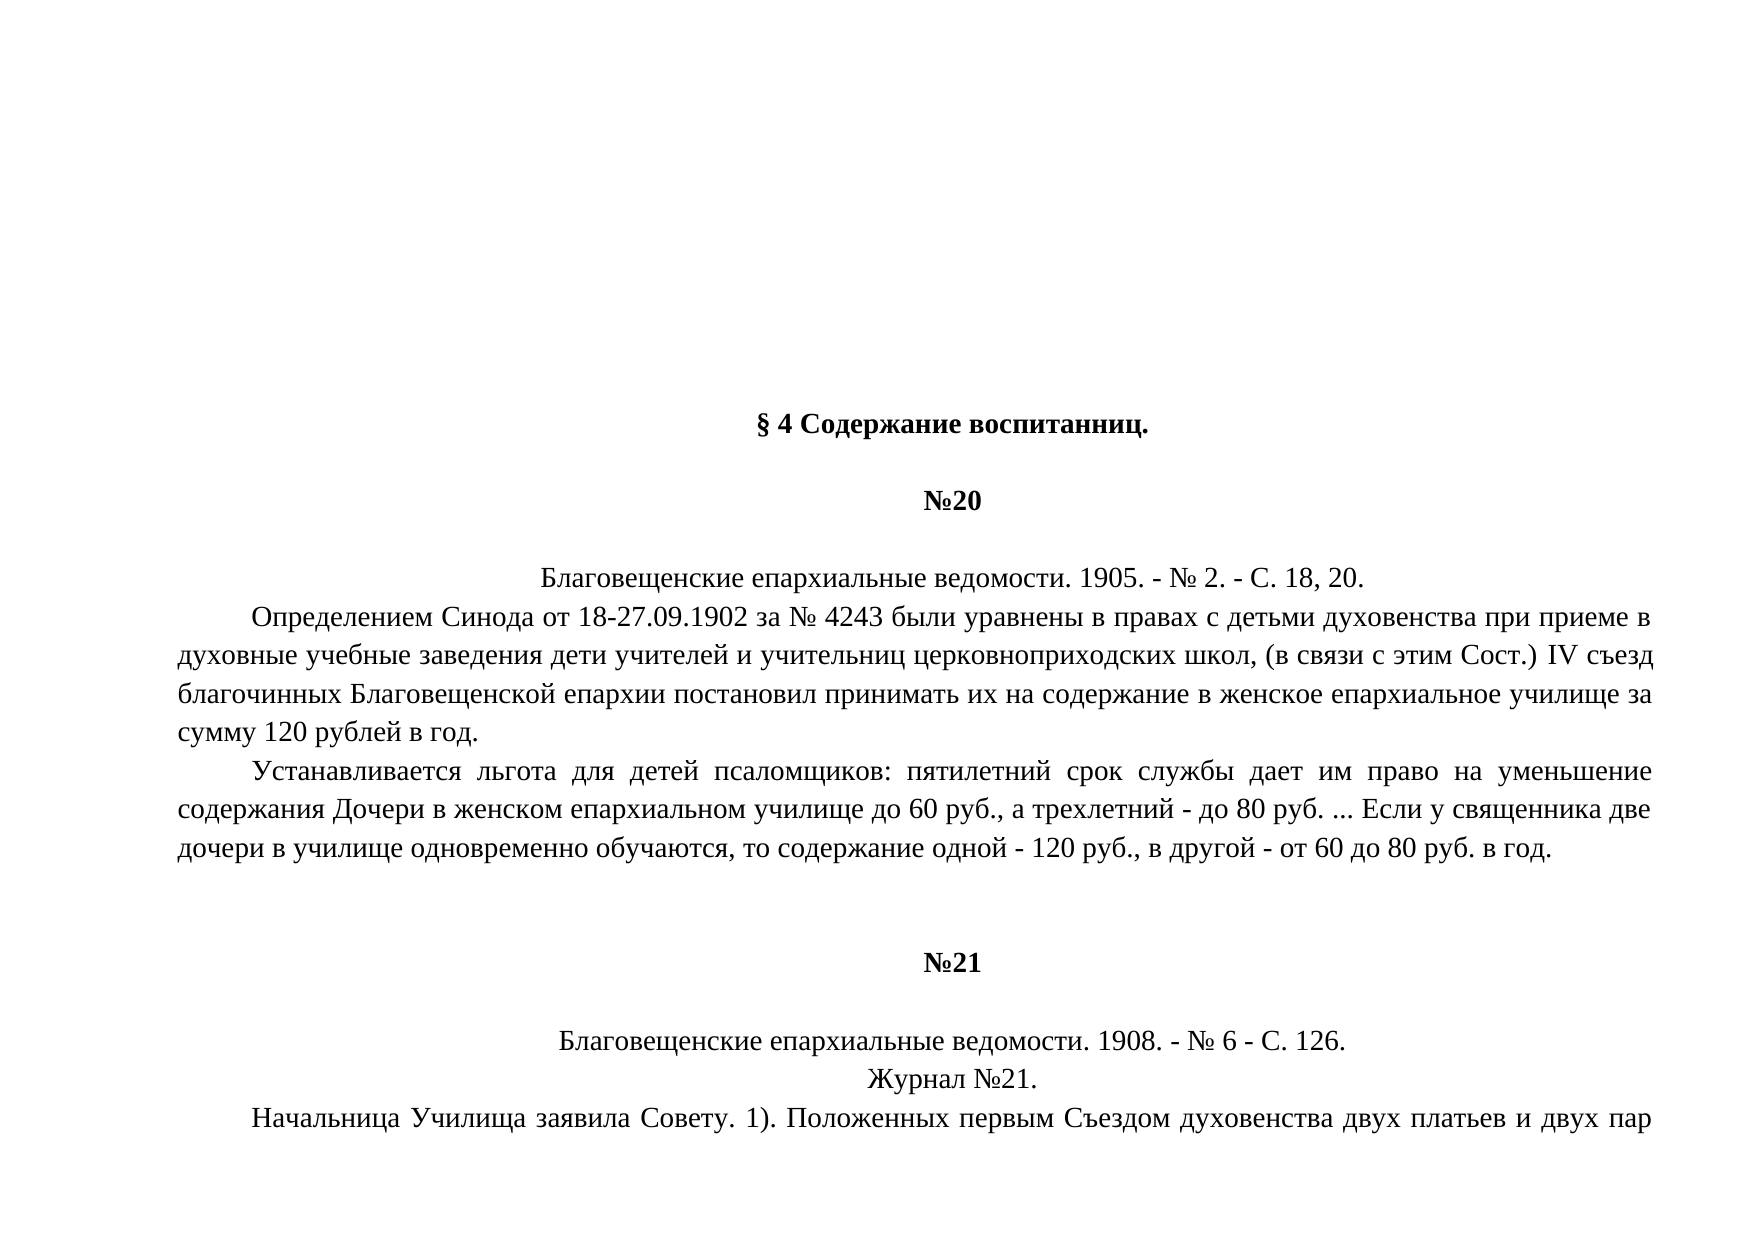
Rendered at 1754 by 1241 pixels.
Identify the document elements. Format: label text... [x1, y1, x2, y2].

text №21 [177, 946, 1654, 979]
text №20 [177, 483, 1654, 517]
text § 4 Содержание воспитанниц. [177, 406, 1654, 439]
text Определением Синода от 18-27.09.1902 за № 4243 были уравнены в правах с детьми духовенства при приеме в духовные учебные заведения дети учителей и учительниц церковноприходских школ, (в связи с этим Сост.) IV съезд благочинных Благовещенской епархии постановил принимать их на содержание в женское епархиальное училище за сумму 120 рублей в год. [177, 599, 1654, 748]
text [177, 1100, 1654, 1133]
text Благовещенские епархиальные ведомости. 1908. - № 6 - С. 126. [177, 1023, 1654, 1056]
text Устанавливается льгота для детей псаломщиков: пятилетний срок службы дает им право на уменьшение содержания Дочери в женском епархиальном училище до 60 руб., а трехлетний - до 80 руб. ... Если у священника две дочери в училище одновременно обучаются, то содержание одной - 120 руб., в другой - от 60 до 80 руб. в год. [177, 753, 1654, 863]
text Журнал №21. [177, 1061, 1654, 1095]
text Благовещенские епархиальные ведомости. 1905. - № 2. - С. 18, 20. [177, 560, 1654, 594]
